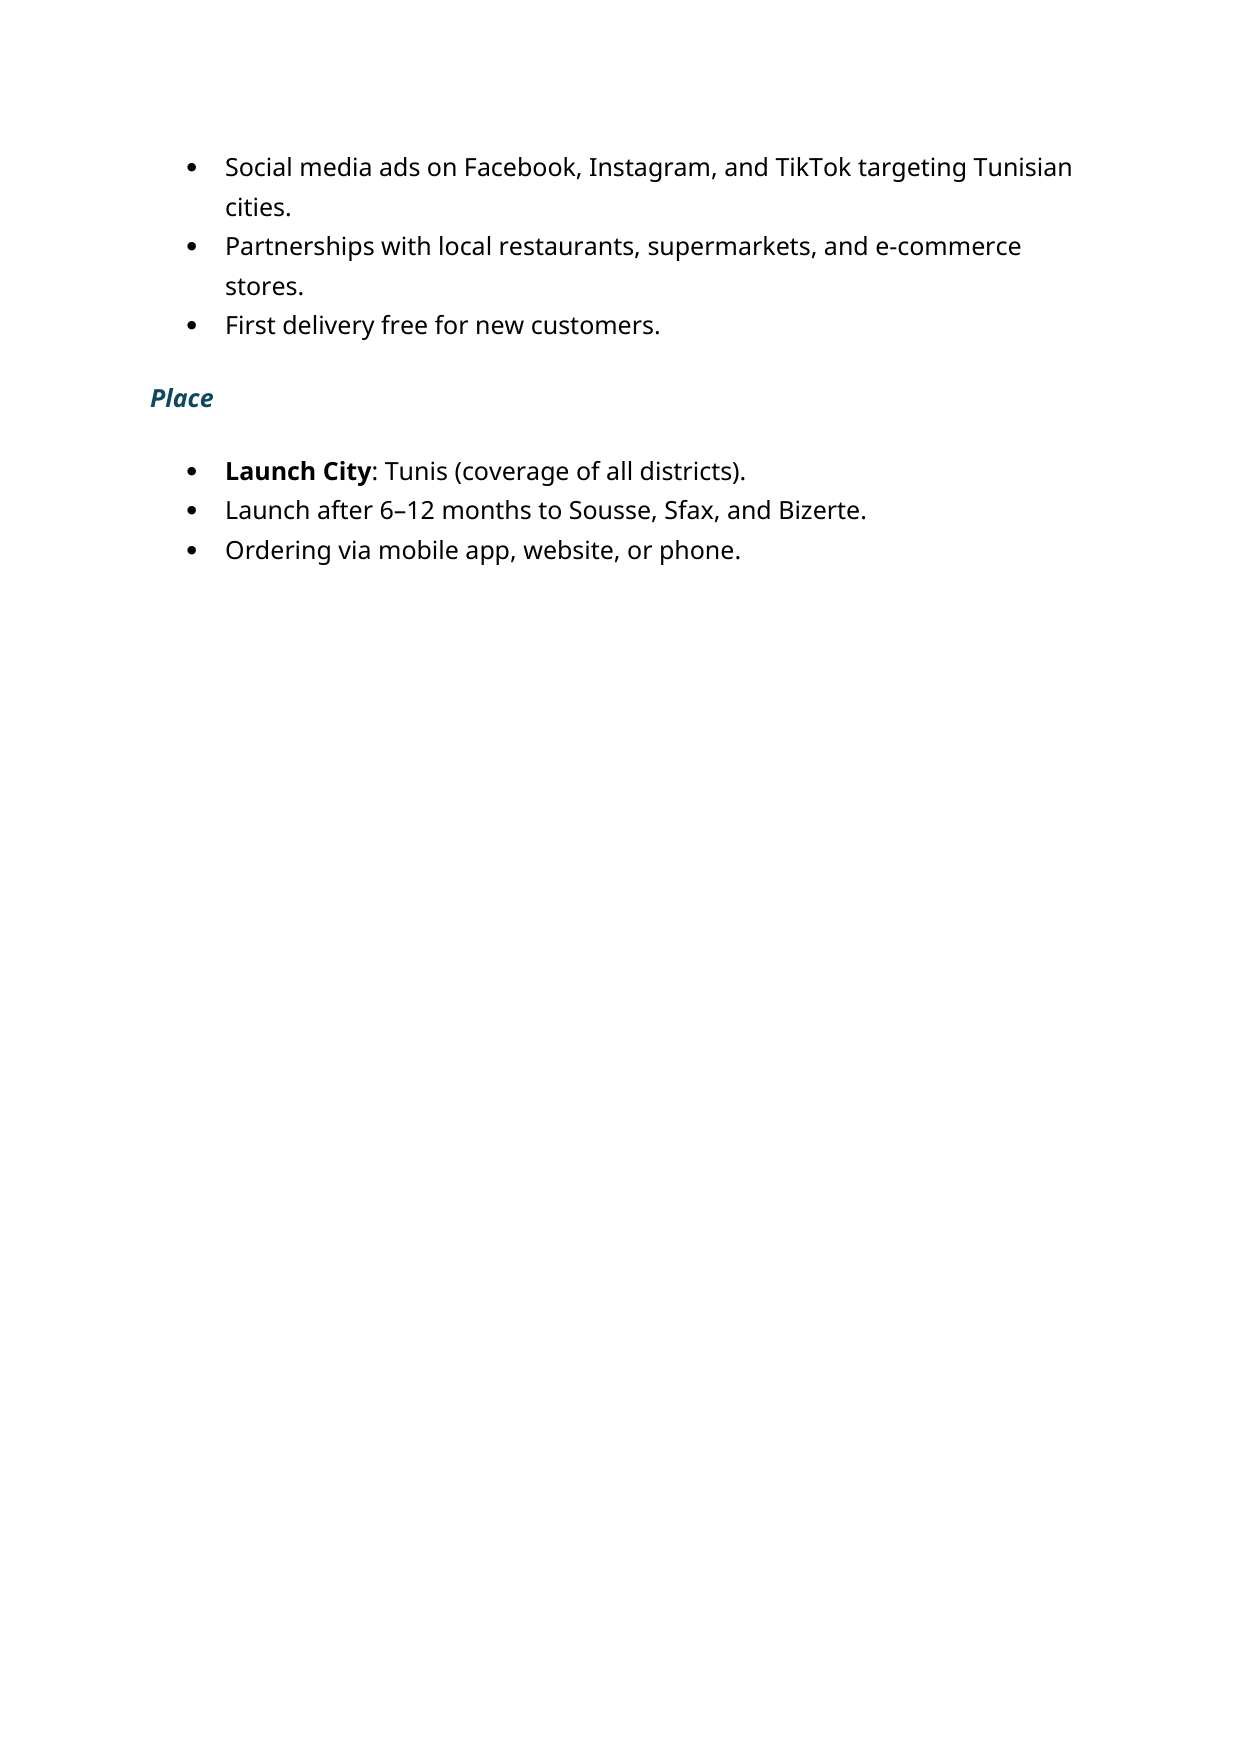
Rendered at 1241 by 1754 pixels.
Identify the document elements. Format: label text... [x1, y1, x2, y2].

list Social media ads on Facebook, Instagram, and TikTok targeting Tunisian cities. [187, 150, 1090, 223]
list Launch after 6–12 months to Sousse, Sfax, and Bizerte. [187, 493, 1090, 527]
list Partnerships with local restaurants, supermarkets, and e-commerce stores. [187, 229, 1090, 302]
subtitle Place [150, 381, 1090, 415]
list First delivery free for new customers. [187, 308, 1090, 342]
list Ordering via mobile app, website, or phone. [187, 532, 1090, 566]
list Launch City: Tunis (coverage of all districts). [187, 453, 1090, 487]
